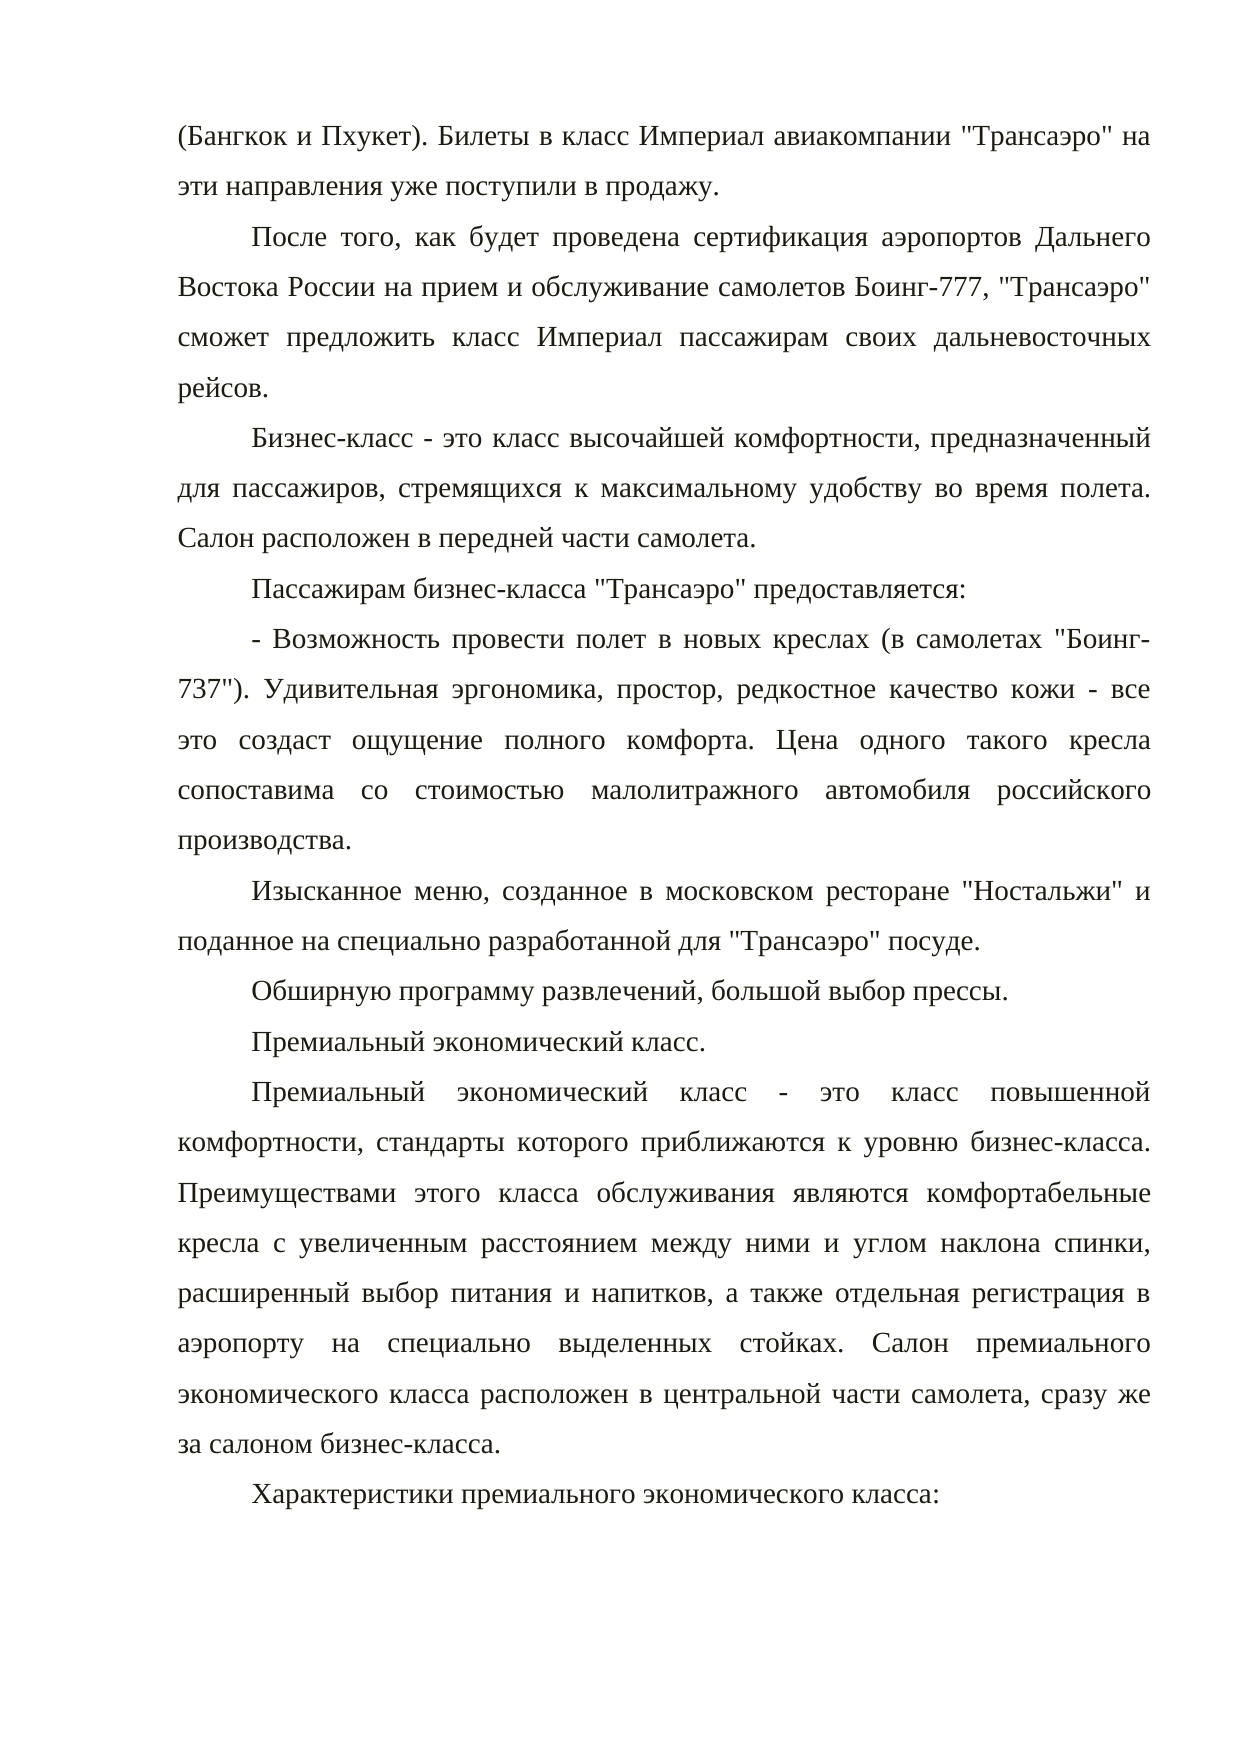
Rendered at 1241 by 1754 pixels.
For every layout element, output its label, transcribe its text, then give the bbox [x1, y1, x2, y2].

text Бизнес-класс - это класс высочайшей комфортности, предназначенный для пассажиров, стремящихся к максимальному удобству во время полета. Салон расположен в передней части самолета. [177, 420, 1152, 554]
text После того, как будет проведена сертификация аэропортов Дальнего Востока России на прием и обслуживание самолетов Боинг-777, "Трансаэро" сможет предложить класс Империал пассажирам своих дальневосточных рейсов. [177, 219, 1152, 403]
text Обширную программу развлечений, большой выбор прессы. [177, 973, 1152, 1007]
text Характеристики премиального экономического класса: [177, 1477, 1152, 1510]
text Изысканное меню, созданное в московском ресторане "Ностальжи" и поданное на специально разработанной для "Трансаэро" посуде. [177, 873, 1152, 957]
text - Возможность провести полет в новых креслах (в самолетах "Боинг-737"). Удивительная эргономика, простор, редкостное качество кожи - все это создаст ощущение полного комфорта. Цена одного такого кресла сопоставима со стоимостью малолитражного автомобиля российского производства. [177, 621, 1152, 856]
list Премиальный экономический класс - это класс повышенной комфортности, стандарты которого приближаются к уровню бизнес-класса. Преимуществами этого класса обслуживания являются комфортабельные кресла с увеличенным расстоянием между ними и углом наклона спинки, расширенный выбор питания и напитков, а также отдельная регистрация в аэропорту на специально выделенных стойках. Салон премиального экономического класса расположен в центральной части самолета, сразу же за салоном бизнес-класса. [177, 1074, 1152, 1460]
text Пассажирам бизнес-класса "Трансаэро" предоставляется: [177, 571, 1152, 604]
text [177, 118, 1152, 202]
list Премиальный экономический класс. [177, 1024, 1152, 1057]
